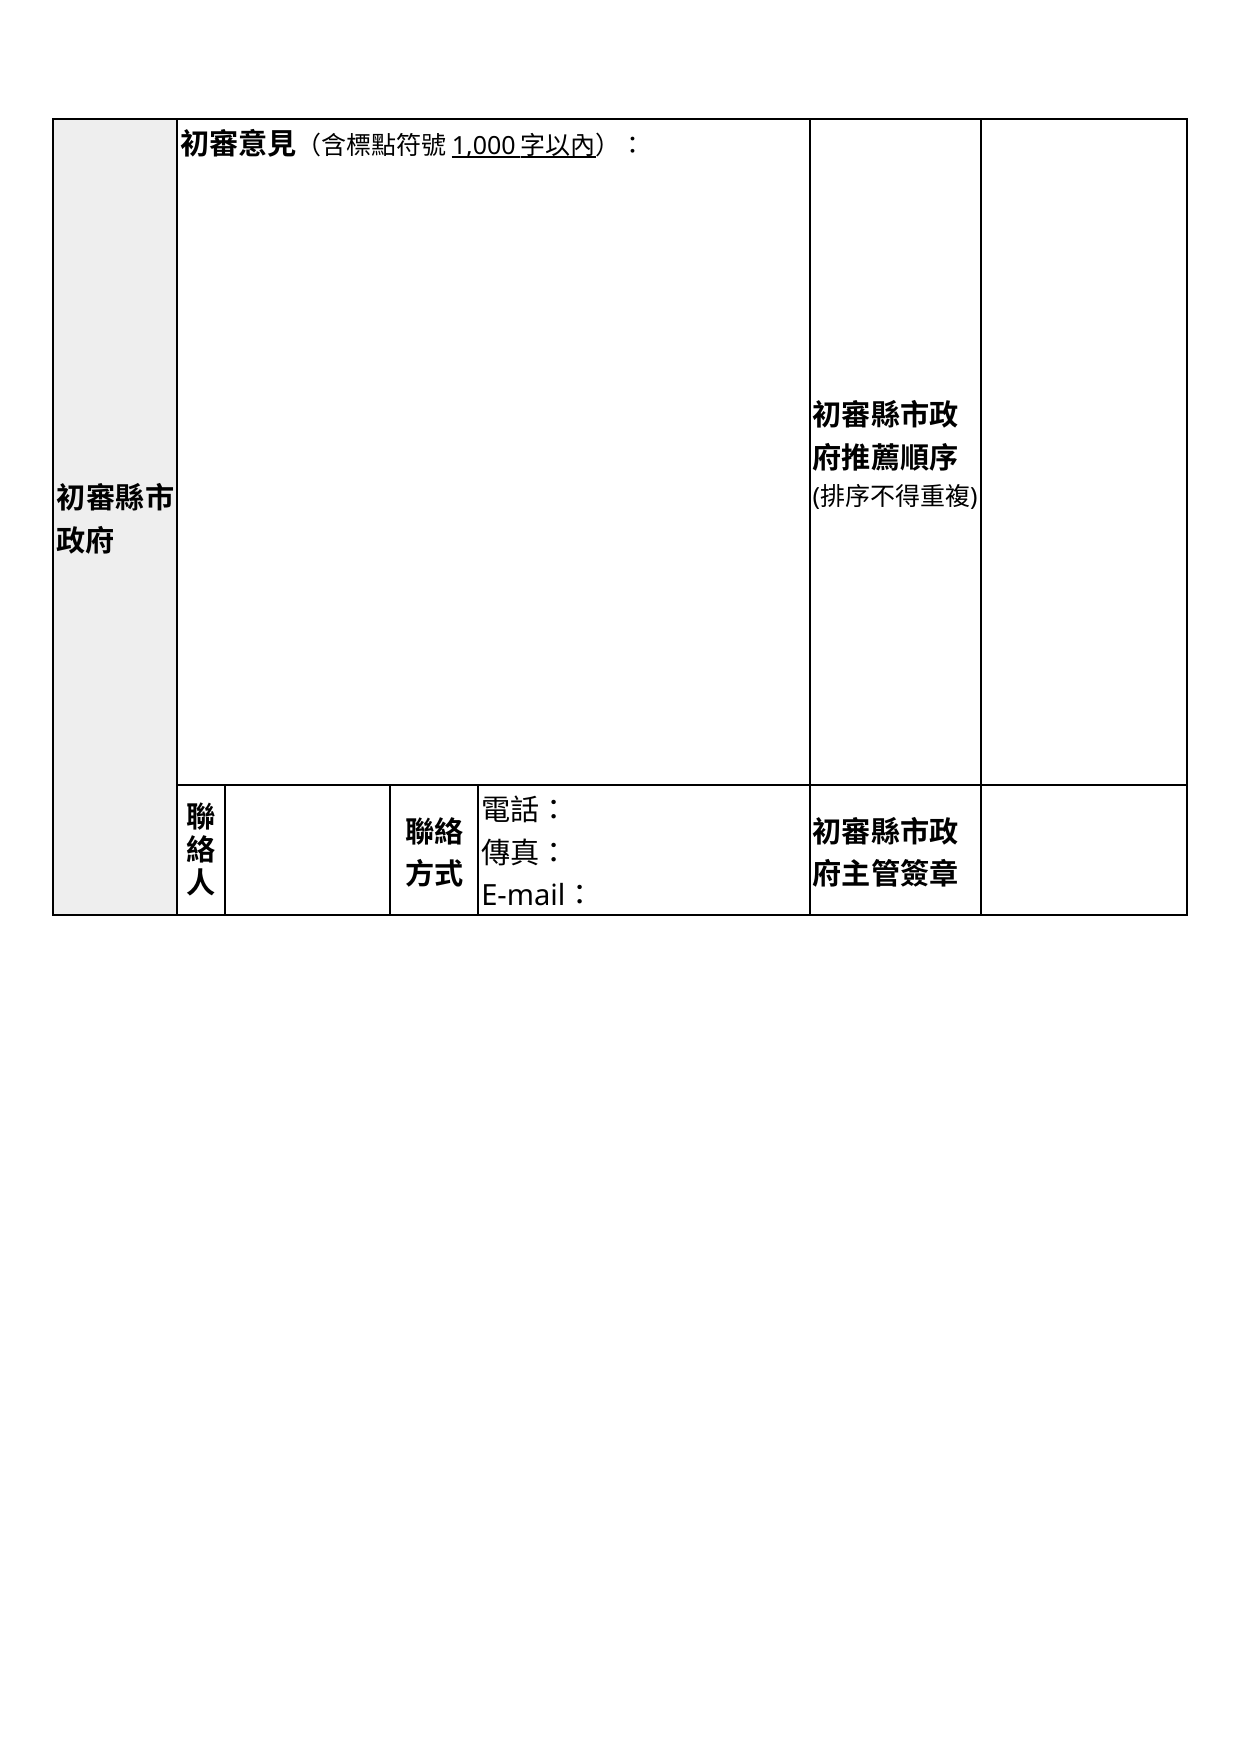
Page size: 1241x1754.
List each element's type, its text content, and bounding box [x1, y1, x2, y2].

table_cell 初審縣市政府推薦順序 (排序不得重複) [811, 120, 980, 784]
table_cell 聯絡人 [178, 786, 224, 914]
table_cell [982, 786, 1186, 914]
table_cell 初審縣市政府 [54, 120, 176, 914]
table_cell [226, 786, 389, 914]
table_cell 聯絡 方式 [391, 786, 477, 914]
table_cell 電話： 傳真： E-mail： [479, 786, 809, 914]
table_cell [982, 120, 1186, 784]
table_cell 初審意見（含標點符號1,000字以內）： [178, 120, 809, 784]
table_cell 初審縣市政府主管簽章 [811, 786, 980, 914]
